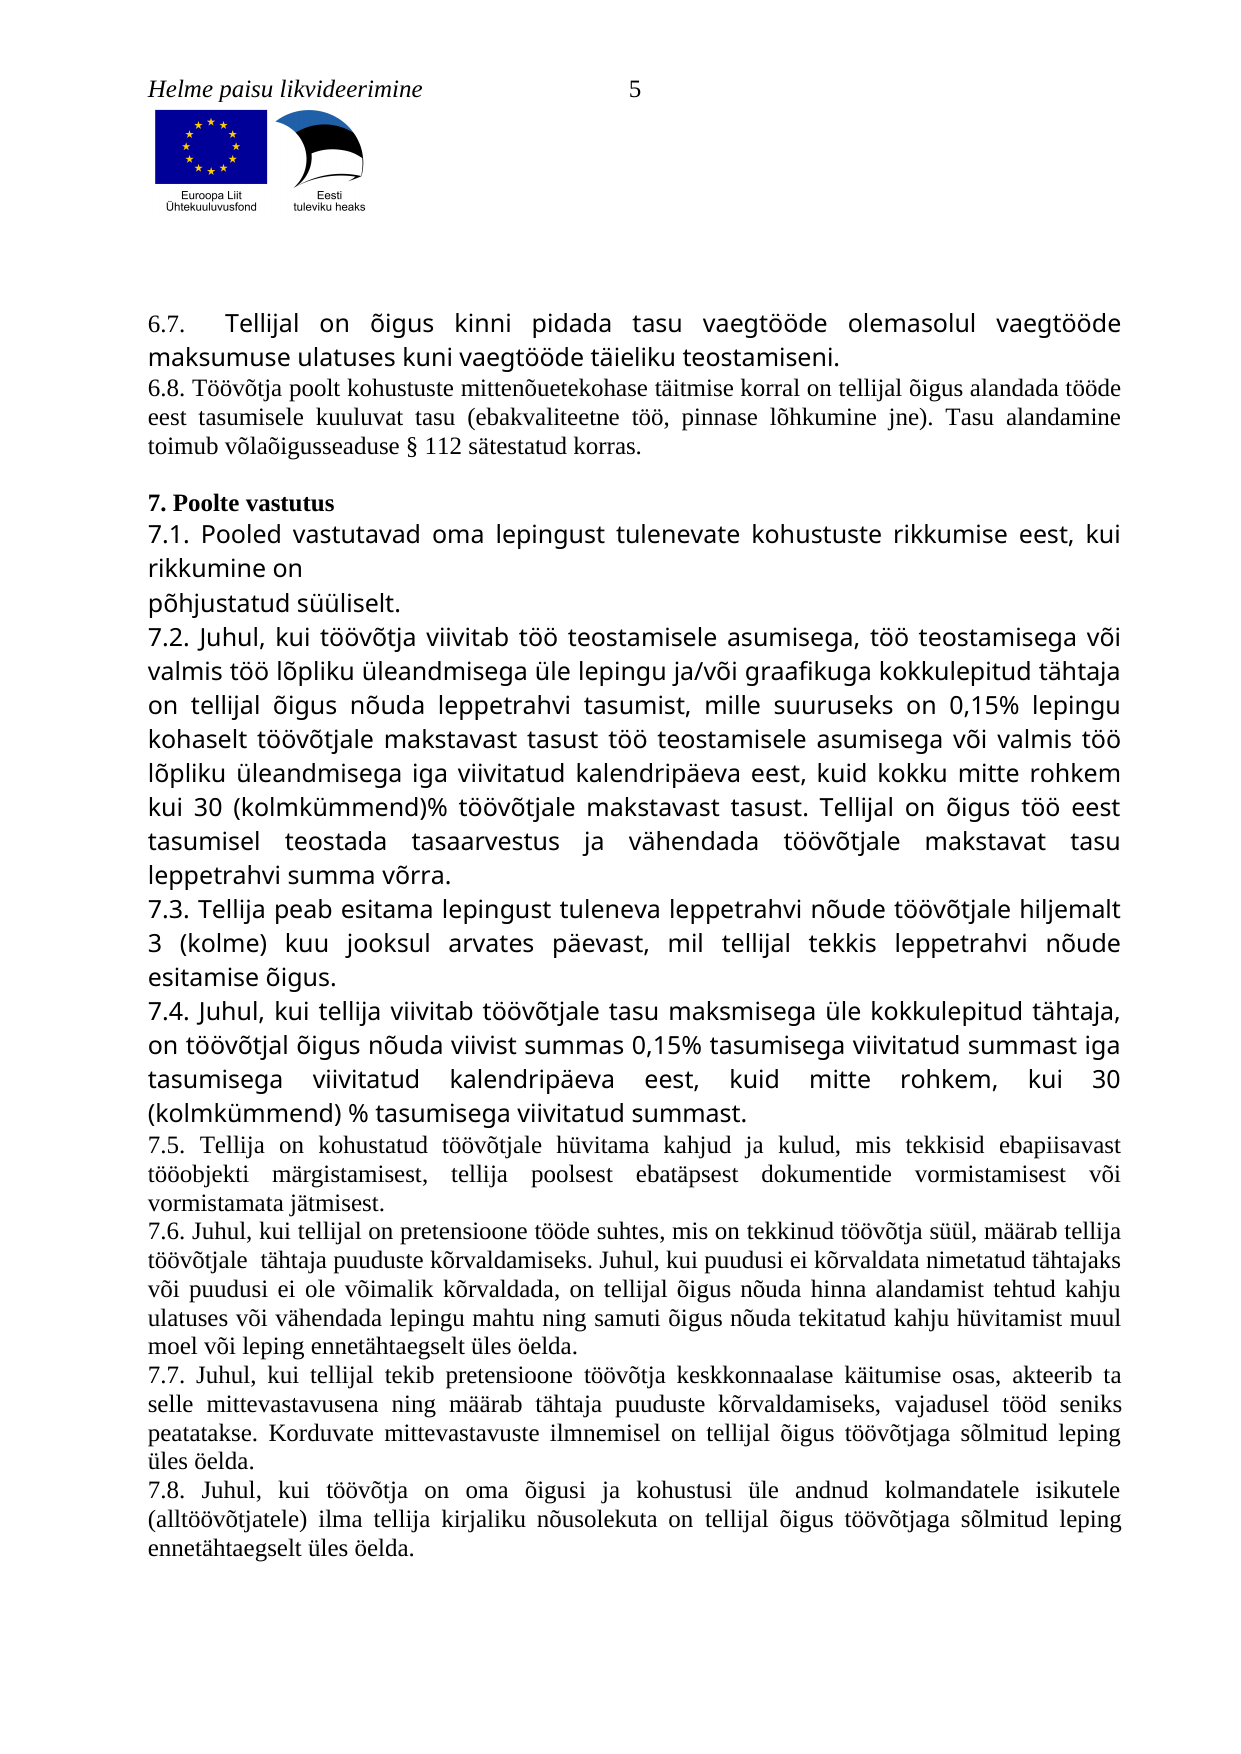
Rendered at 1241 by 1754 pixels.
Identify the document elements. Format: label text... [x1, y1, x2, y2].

text 7.6. Juhul, kui tellijal on pretensioone tööde suhtes, mis on tekkinud töövõtja süül, määrab tellija töövõtjale tähtaja puuduste kõrvaldamiseks. Juhul, kui puudusi ei kõrvaldata nimetatud tähtajaks või puudusi ei ole võimalik kõrvaldada, on tellijal õigus nõuda hinna alandamist tehtud kahju ulatuses või vähendada lepingu mahtu ning samuti õigus nõuda tekitatud kahju hüvitamist muul moel või leping ennetähtaegselt üles öelda. [148, 1216, 1122, 1360]
text 7.2. Juhul, kui töövõtja viivitab töö teostamisele asumisega, töö teostamisega või valmis töö lõpliku üleandmisega üle lepingu ja/või graafikuga kokkulepitud tähtaja on tellijal õigus nõuda leppetrahvi tasumist, mille suuruseks on 0,15% lepingu kohaselt töövõtjale makstavast tasust töö teostamisele asumisega või valmis töö lõpliku üleandmisega iga viivitatud kalendripäeva eest, kuid kokku mitte rohkem kui 30 (kolmkümmend)% töövõtjale makstavast tasust. Tellijal on õigus töö eest tasumisel teostada tasaarvestus ja vähendada töövõtjale makstavat tasu leppetrahvi summa võrra. [148, 619, 1122, 892]
text põhjustatud süüliselt. [148, 585, 1122, 619]
text 7. Poolte vastutus [148, 488, 1122, 517]
text 7.8. Juhul, kui töövõtja on oma õigusi ja kohustusi üle andnud kolmandatele isikutele (alltöövõtjatele) ilma tellija kirjaliku nõusolekuta on tellijal õigus töövõtjaga sõlmitud leping ennetähtaegselt üles öelda. [148, 1475, 1122, 1561]
text 6.7. Tellijal on õigus kinni pidada tasu vaegtööde olemasolul vaegtööde maksumuse ulatuses kuni vaegtööde täieliku teostamiseni. [148, 305, 1122, 373]
text 7.5. Tellija on kohustatud töövõtjale hüvitama kahjud ja kulud, mis tekkisid ebapiisavast tööobjekti märgistamisest, tellija poolsest ebatäpsest dokumentide vormistamisest või vormistamata jätmisest. [148, 1130, 1122, 1216]
text 7.3. Tellija peab esitama lepingust tuleneva leppetrahvi nõude töövõtjale hiljemalt 3 (kolme) kuu jooksul arvates päevast, mil tellijal tekkis leppetrahvi nõude esitamise õigus. [148, 892, 1122, 994]
text 7.4. Juhul, kui tellija viivitab töövõtjale tasu maksmisega üle kokkulepitud tähtaja, on töövõtjal õigus nõuda viivist summas 0,15% tasumisega viivitatud summast iga tasumisega viivitatud kalendripäeva eest, kuid mitte rohkem, kui 30 (kolmkümmend) % tasumisega viivitatud summast. [148, 994, 1122, 1130]
text 6.8. Töövõtja poolt kohustuste mittenõuetekohase täitmise korral on tellijal õigus alandada tööde eest tasumisele kuuluvat tasu (ebakvaliteetne töö, pinnase lõhkumine jne). Tasu alandamine toimub võlaõigusseaduse § 112 sätestatud korras. [148, 373, 1122, 459]
picture [147, 102, 371, 219]
text 7.7. Juhul, kui tellijal tekib pretensioone töövõtja keskkonnaalase käitumise osas, akteerib ta selle mittevastavusena ning määrab tähtaja puuduste kõrvaldamiseks, vajadusel tööd seniks peatatakse. Korduvate mittevastavuste ilmnemisel on tellijal õigus töövõtjaga sõlmitud leping üles öelda. [148, 1360, 1122, 1475]
text 7.1. Pooled vastutavad oma lepingust tulenevate kohustuste rikkumise eest, kui rikkumine on [148, 517, 1122, 585]
